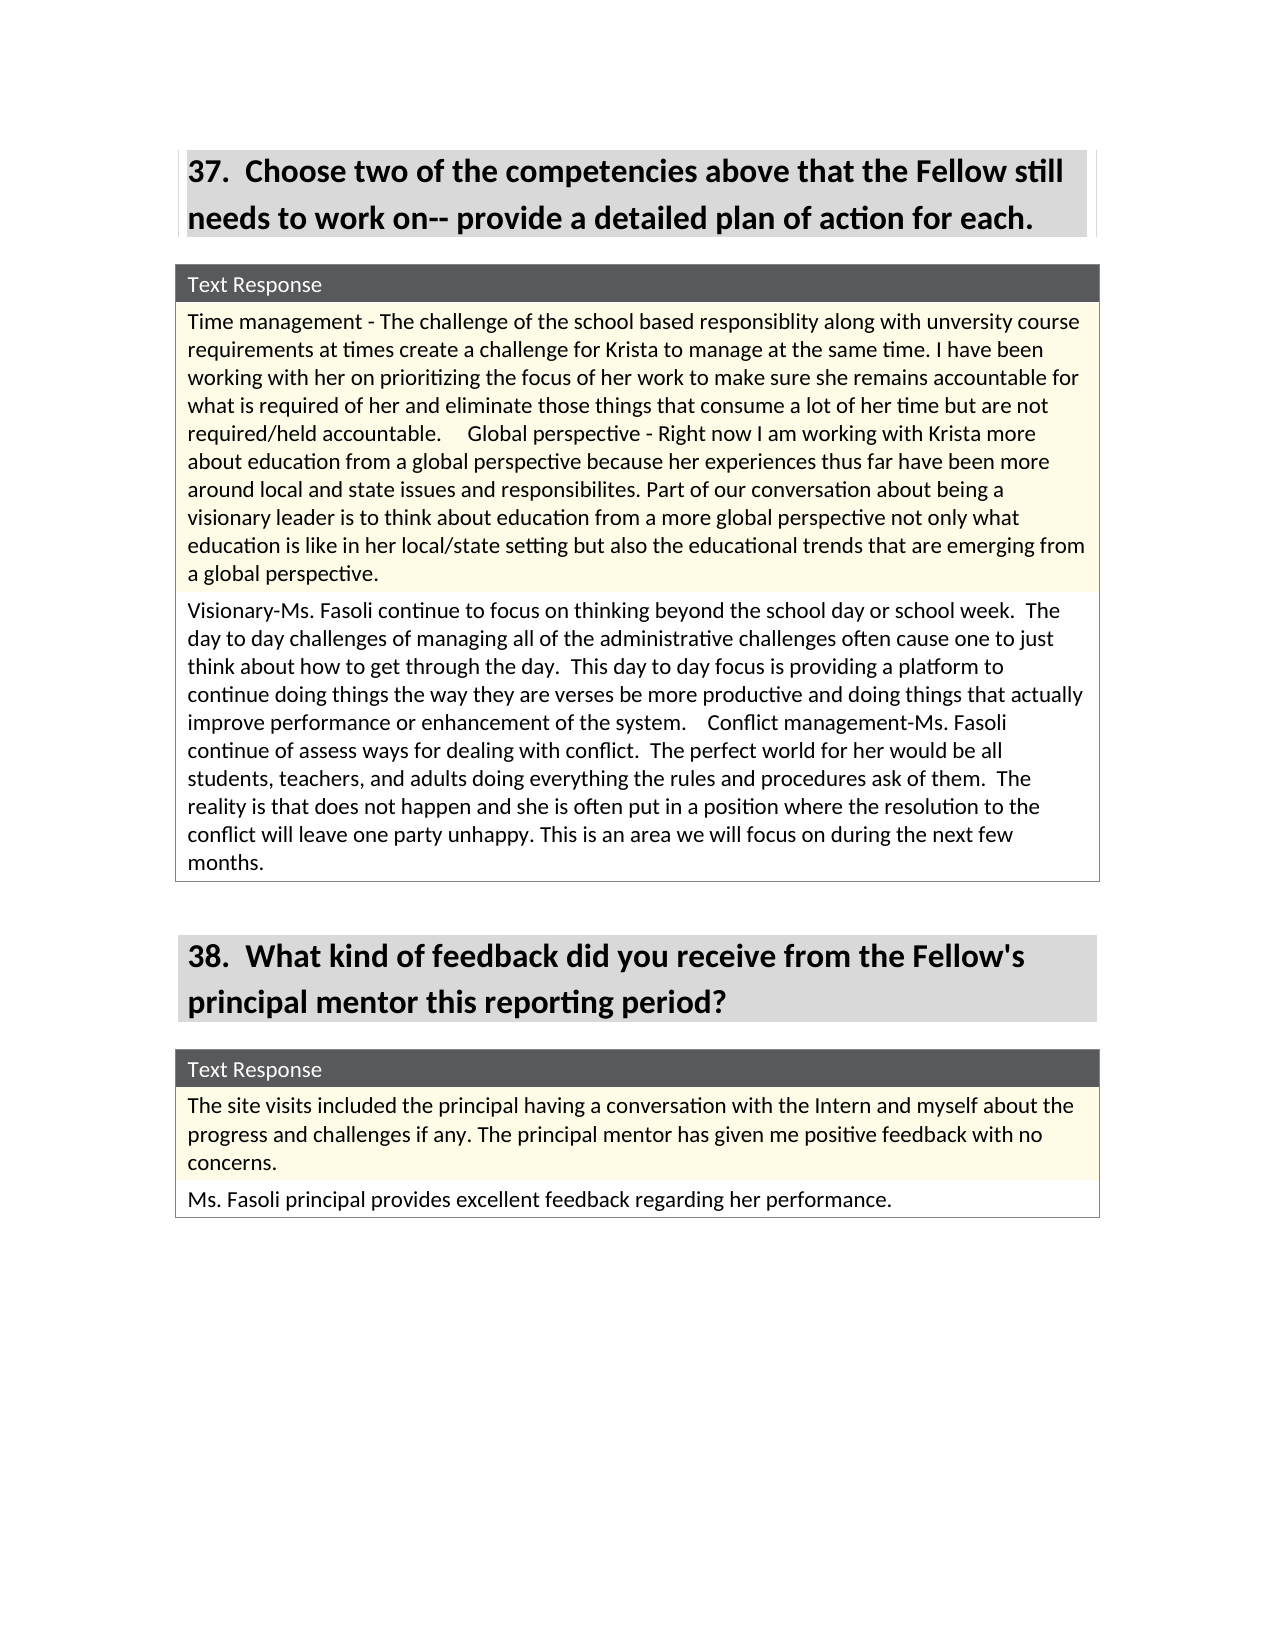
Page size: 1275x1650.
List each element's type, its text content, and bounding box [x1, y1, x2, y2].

table_cell Ms. Fasoli principal provides excellent feedback regarding her performance. [176, 1180, 1099, 1217]
table_header Text Response [176, 1050, 1099, 1087]
table_header Text Response [176, 265, 1099, 302]
table_cell Time management - The challenge of the school based responsiblity along with unversity course requirements at times create a challenge for Krista to manage at the same time. I have been working with her on prioritizing the focus of her work to make sure she remains accountable for what is required of her and eliminate those things that consume a lot of her time but are not required/held accountable. Global perspective - Right now I am working with Krista more about education from a global perspective because her experiences thus far have been more around local and state issues and responsibilites. Part of our conversation about being a visionary leader is to think about education from a more global perspective not only what education is like in her local/state setting but also the educational trends that are emerging from a global perspective. [176, 303, 1099, 592]
table_cell Visionary-Ms. Fasoli continue to focus on thinking beyond the school day or school week. The day to day challenges of managing all of the administrative challenges often cause one to just think about how to get through the day. This day to day focus is providing a platform to continue doing things the way they are verses be more productive and doing things that actually improve performance or enhancement of the system. Conflict management-Ms. Fasoli continue of assess ways for dealing with conflict. The perfect world for her would be all students, teachers, and adults doing everything the rules and procedures ask of them. The reality is that does not happen and she is often put in a position where the resolution to the conflict will leave one party unhappy. This is an area we will focus on during the next few months. [176, 592, 1099, 881]
text 37. Choose two of the competencies above that the Fellow still needs to work on-- provide a detailed plan of action for each. [187, 150, 1087, 237]
table_cell The site visits included the principal having a conversation with the Intern and myself about the progress and challenges if any. The principal mentor has given me positive feedback with no concerns. [176, 1087, 1099, 1180]
text 38. What kind of feedback did you receive from the Fellow's principal mentor this reporting period? [179, 935, 1096, 1022]
